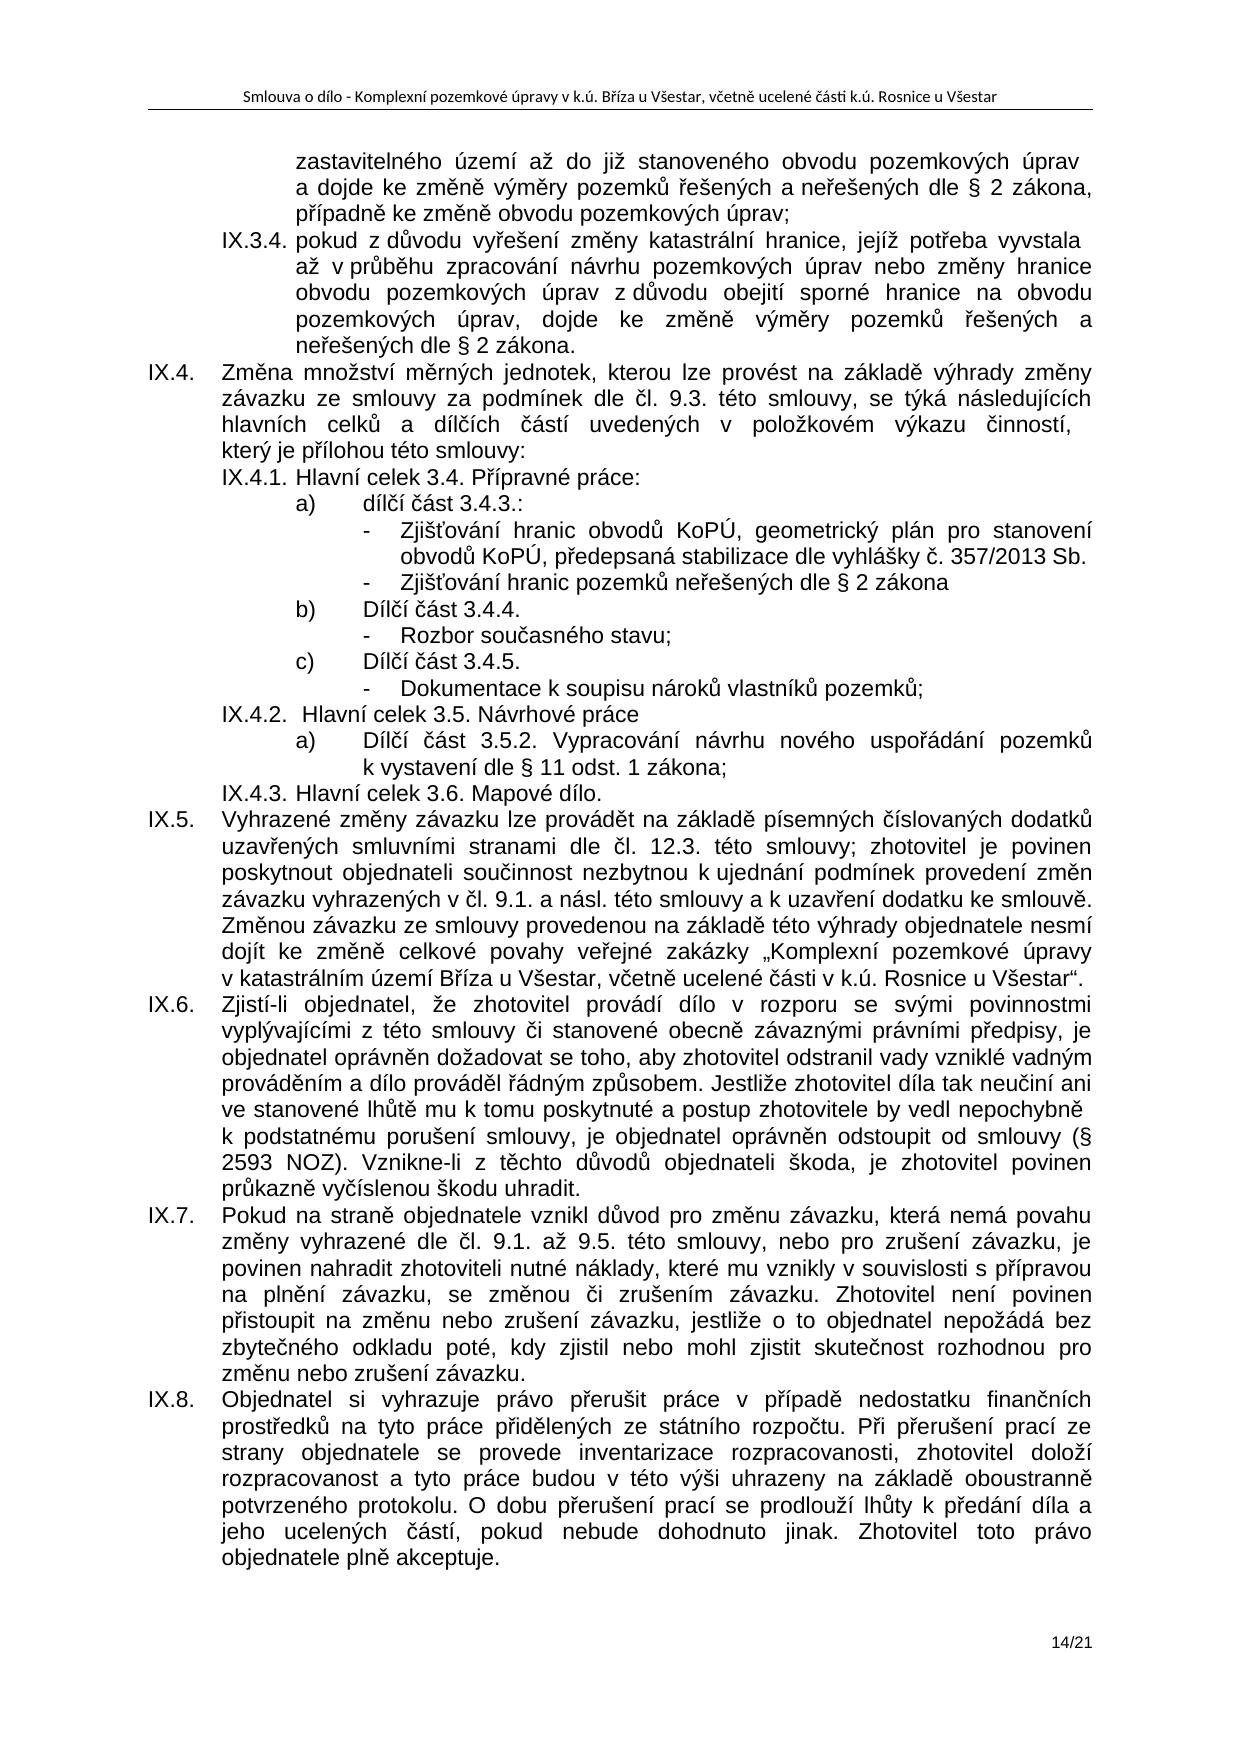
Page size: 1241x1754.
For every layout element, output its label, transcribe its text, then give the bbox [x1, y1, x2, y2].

list Dokumentace k soupisu nároků vlastníků pozemků; [363, 675, 1093, 701]
list Zjistí-li objednatel, že zhotovitel provádí dílo v rozporu se svými povinnostmi vyplývajícími z této smlouvy či stanovené obecně závaznými právními předpisy, je objednatel oprávněn dožadovat se toho, aby zhotovitel odstranil vady vzniklé vadným prováděním a dílo prováděl řádným způsobem. Jestliže zhotovitel díla tak neučiní ani ve stanovené lhůtě mu k tomu poskytnuté a postup zhotovitele by vedl nepochybně k podstatnému porušení smlouvy, je objednatel oprávněn odstoupit od smlouvy (§ 2593 NOZ). Vznikne-li z těchto důvodů objednateli škoda, je zhotovitel povinen průkazně vyčíslenou škodu uhradit. [148, 991, 1093, 1202]
text Dílčí část 3.4.4. [295, 596, 1093, 622]
list Zjišťování hranic obvodů KoPÚ, geometrický plán pro stanovení obvodů KoPÚ, předepsaná stabilizace dle vyhlášky č. 357/2013 Sb. [363, 517, 1093, 569]
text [221, 148, 1093, 227]
text Hlavní celek 3.4. Přípravné práce: [221, 464, 1093, 490]
list Rozbor současného stavu; [363, 622, 1093, 648]
text dílčí část 3.4.3.: [295, 490, 1093, 517]
text Hlavní celek 3.6. Mapové dílo. [221, 780, 1093, 806]
text Dílčí část 3.4.5. [295, 648, 1093, 675]
text Hlavní celek 3.5. Návrhové práce [221, 701, 1093, 727]
list Objednatel si vyhrazuje právo přerušit práce v případě nedostatku finančních prostředků na tyto práce přidělených ze státního rozpočtu. Při přerušení prací ze strany objednatele se provede inventarizace rozpracovanosti, zhotovitel doloží rozpracovanost a tyto práce budou v této výši uhrazeny na základě oboustranně potvrzeného protokolu. O dobu přerušení prací se prodlouží lhůty k předání díla a jeho ucelených částí, pokud nebude dohodnuto jinak. Zhotovitel toto právo objednatele plně akceptuje. [148, 1386, 1093, 1571]
list Pokud na straně objednatele vznikl důvod pro změnu závazku, která nemá povahu změny vyhrazené dle čl. 9.1. až 9.5. této smlouvy, nebo pro zrušení závazku, je povinen nahradit zhotoviteli nutné náklady, které mu vznikly v souvislosti s přípravou na plnění závazku, se změnou či zrušením závazku. Zhotovitel není povinen přistoupit na změnu nebo zrušení závazku, jestliže o to objednatel nepožádá bez zbytečného odkladu poté, kdy zjistil nebo mohl zjistit skutečnost rozhodnou pro změnu nebo zrušení závazku. [148, 1202, 1093, 1386]
text pokud z důvodu vyřešení změny katastrální hranice, jejíž potřeba vyvstala až v průběhu zpracování návrhu pozemkových úprav nebo změny hranice obvodu pozemkových úprav z důvodu obejití sporné hranice na obvodu pozemkových úprav, dojde ke změně výměry pozemků řešených a neřešených dle § 2 zákona. [221, 227, 1093, 358]
list Vyhrazené změny závazku lze provádět na základě písemných číslovaných dodatků uzavřených smluvními stranami dle čl. 12.3. této smlouvy; zhotovitel je povinen poskytnout objednateli součinnost nezbytnou k ujednání podmínek provedení změn závazku vyhrazených v čl. 9.1. a násl. této smlouvy a k uzavření dodatku ke smlouvě. Změnou závazku ze smlouvy provedenou na základě této výhrady objednatele nesmí dojít ke změně celkové povahy veřejné zakázky „Komplexní pozemkové úpravy v katastrálním území Bříza u Všestar, včetně ucelené části v k.ú. Rosnice u Všestar“. [148, 806, 1093, 991]
list Zjišťování hranic pozemků neřešených dle § 2 zákona [363, 569, 1093, 596]
list Změna množství měrných jednotek, kterou lze provést na základě výhrady změny závazku ze smlouvy za podmínek dle čl. 9.3. této smlouvy, se týká následujících hlavních celků a dílčích částí uvedených v položkovém výkazu činností, který je přílohou této smlouvy: [148, 358, 1093, 464]
text Dílčí část 3.5.2. Vypracování návrhu nového uspořádání pozemků k vystavení dle § 11 odst. 1 zákona; [295, 727, 1093, 780]
